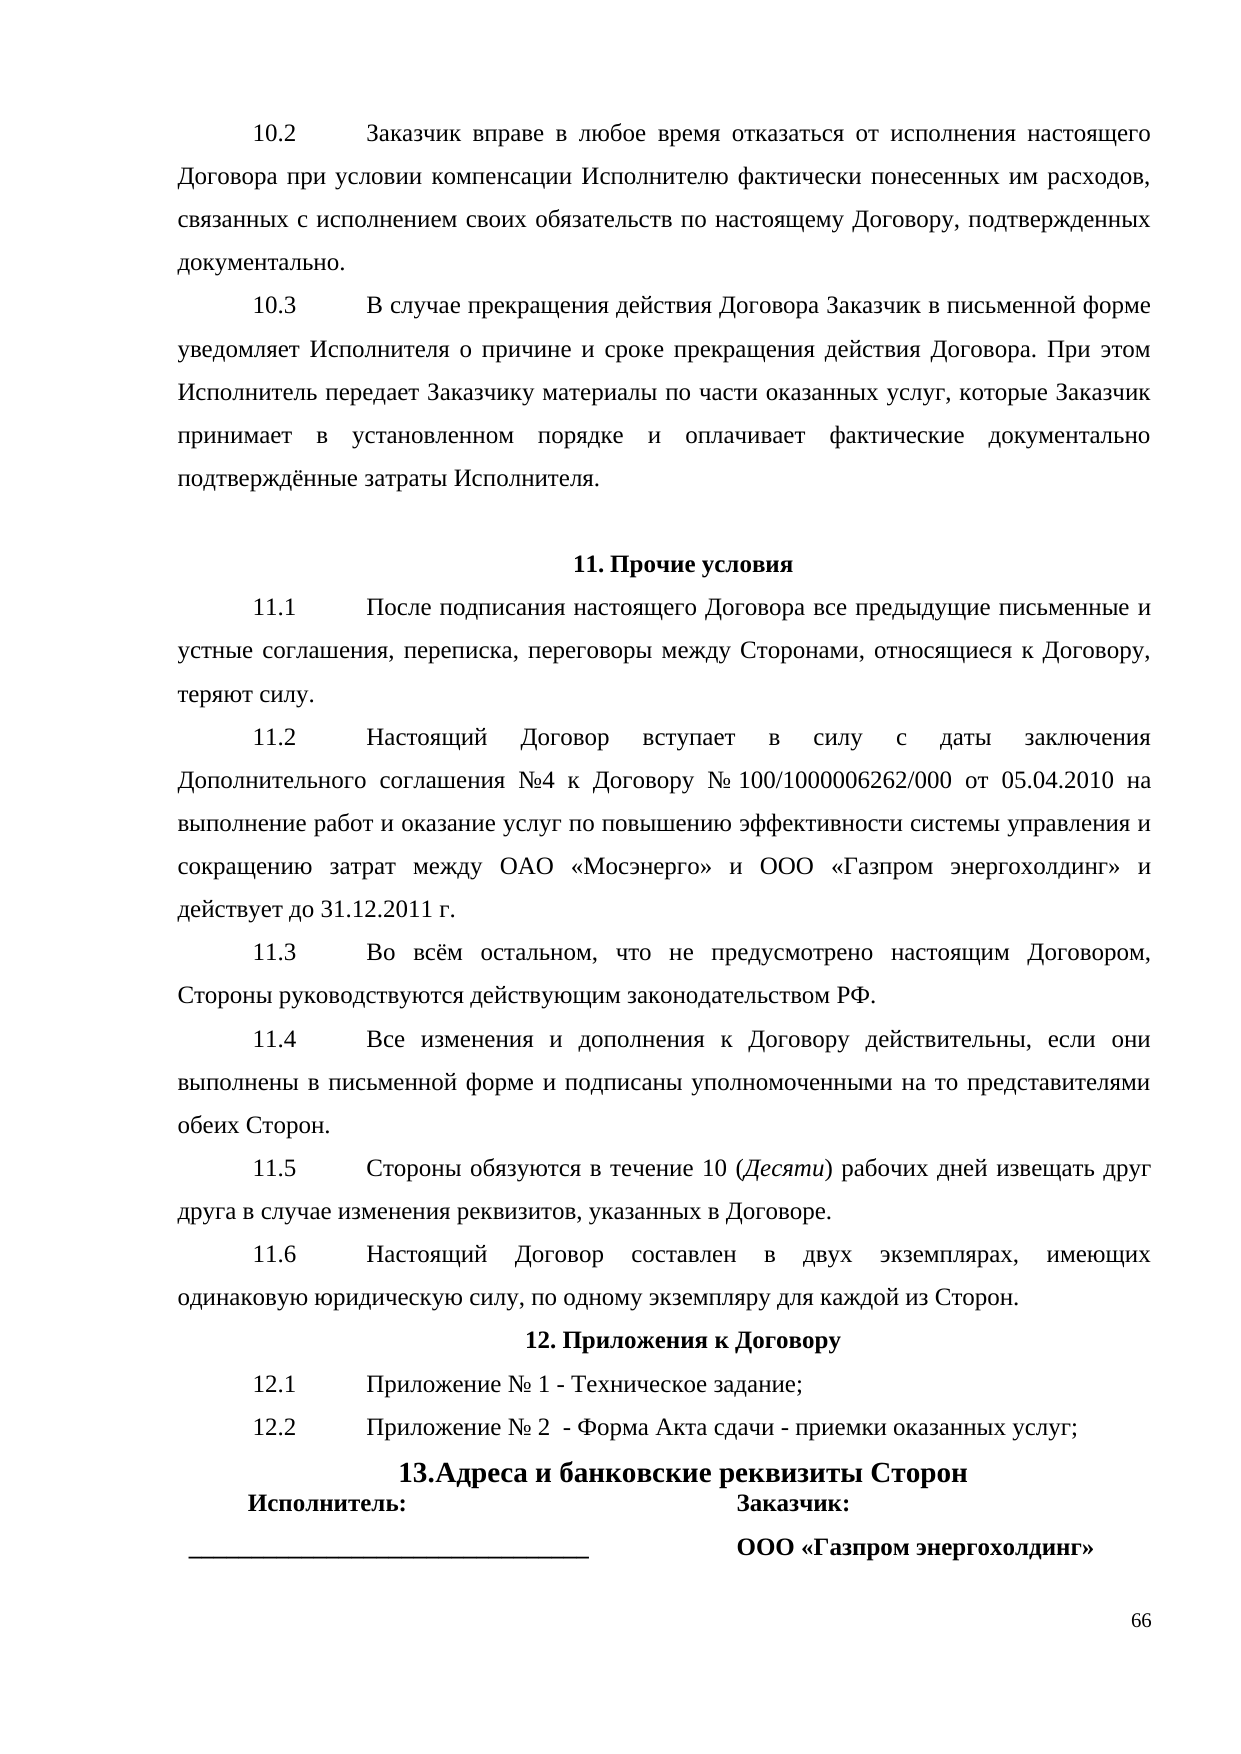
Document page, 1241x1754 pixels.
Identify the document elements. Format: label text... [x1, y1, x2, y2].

list Прочие условия [214, 549, 1152, 578]
list Приложение № 1 - Техническое задание; [177, 1369, 1152, 1397]
list Приложения к Договору [214, 1326, 1152, 1354]
list Стороны обязуются в течение 10 (Десяти) рабочих дней извещать друг друга в случае изменения реквизитов, указанных в Договоре. [177, 1153, 1152, 1225]
list Все изменения и дополнения к Договору действительны, если они выполнены в письменной форме и подписаны уполномоченными на то представителями обеих Сторон. [177, 1024, 1152, 1139]
list Настоящий Договор вступает в силу с даты заключения Дополнительного соглашения №4 к Договору № 100/1000006262/000 от 05.04.2010 на выполнение работ и оказание услуг по повышению эффективности системы управления и сокращению затрат между ОАО «Мосэнерго» и ООО «Газпром энергохолдинг» и действует до 31.12.2011 г. [177, 722, 1152, 923]
list Заказчик вправе в любое время отказаться от исполнения настоящего Договора при условии компенсации Исполнителю фактически понесенных им расходов, связанных с исполнением своих обязательств по настоящему Договору, подтвержденных документально. [177, 118, 1152, 276]
list Во всём остальном, что не предусмотрено настоящим Договором, Стороны руководствуются действующим законодательством РФ. [177, 937, 1152, 1009]
list Приложение № 2 - Форма Акта сдачи - приемки оказанных услуг; [177, 1412, 1152, 1441]
list В случае прекращения действия Договора Заказчик в письменной форме уведомляет Исполнителя о причине и сроке прекращения действия Договора. При этом Исполнитель передает Заказчику материалы по части оказанных услуг, которые Заказчик принимает в установленном порядке и оплачивает фактические документально подтверждённые затраты Исполнителя. [177, 291, 1152, 492]
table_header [177, 1489, 666, 1577]
list Адреса и банковские реквизиты Сторон [214, 1455, 1152, 1488]
list После подписания настоящего Договора все предыдущие письменные и устные соглашения, переписка, переговоры между Сторонами, относящиеся к Договору, теряют силу. [177, 592, 1152, 707]
list Настоящий Договор составлен в двух экземплярах, имеющих одинаковую юридическую силу, по одному экземпляру для каждой из Сторон. [177, 1239, 1152, 1311]
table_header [666, 1489, 1163, 1577]
